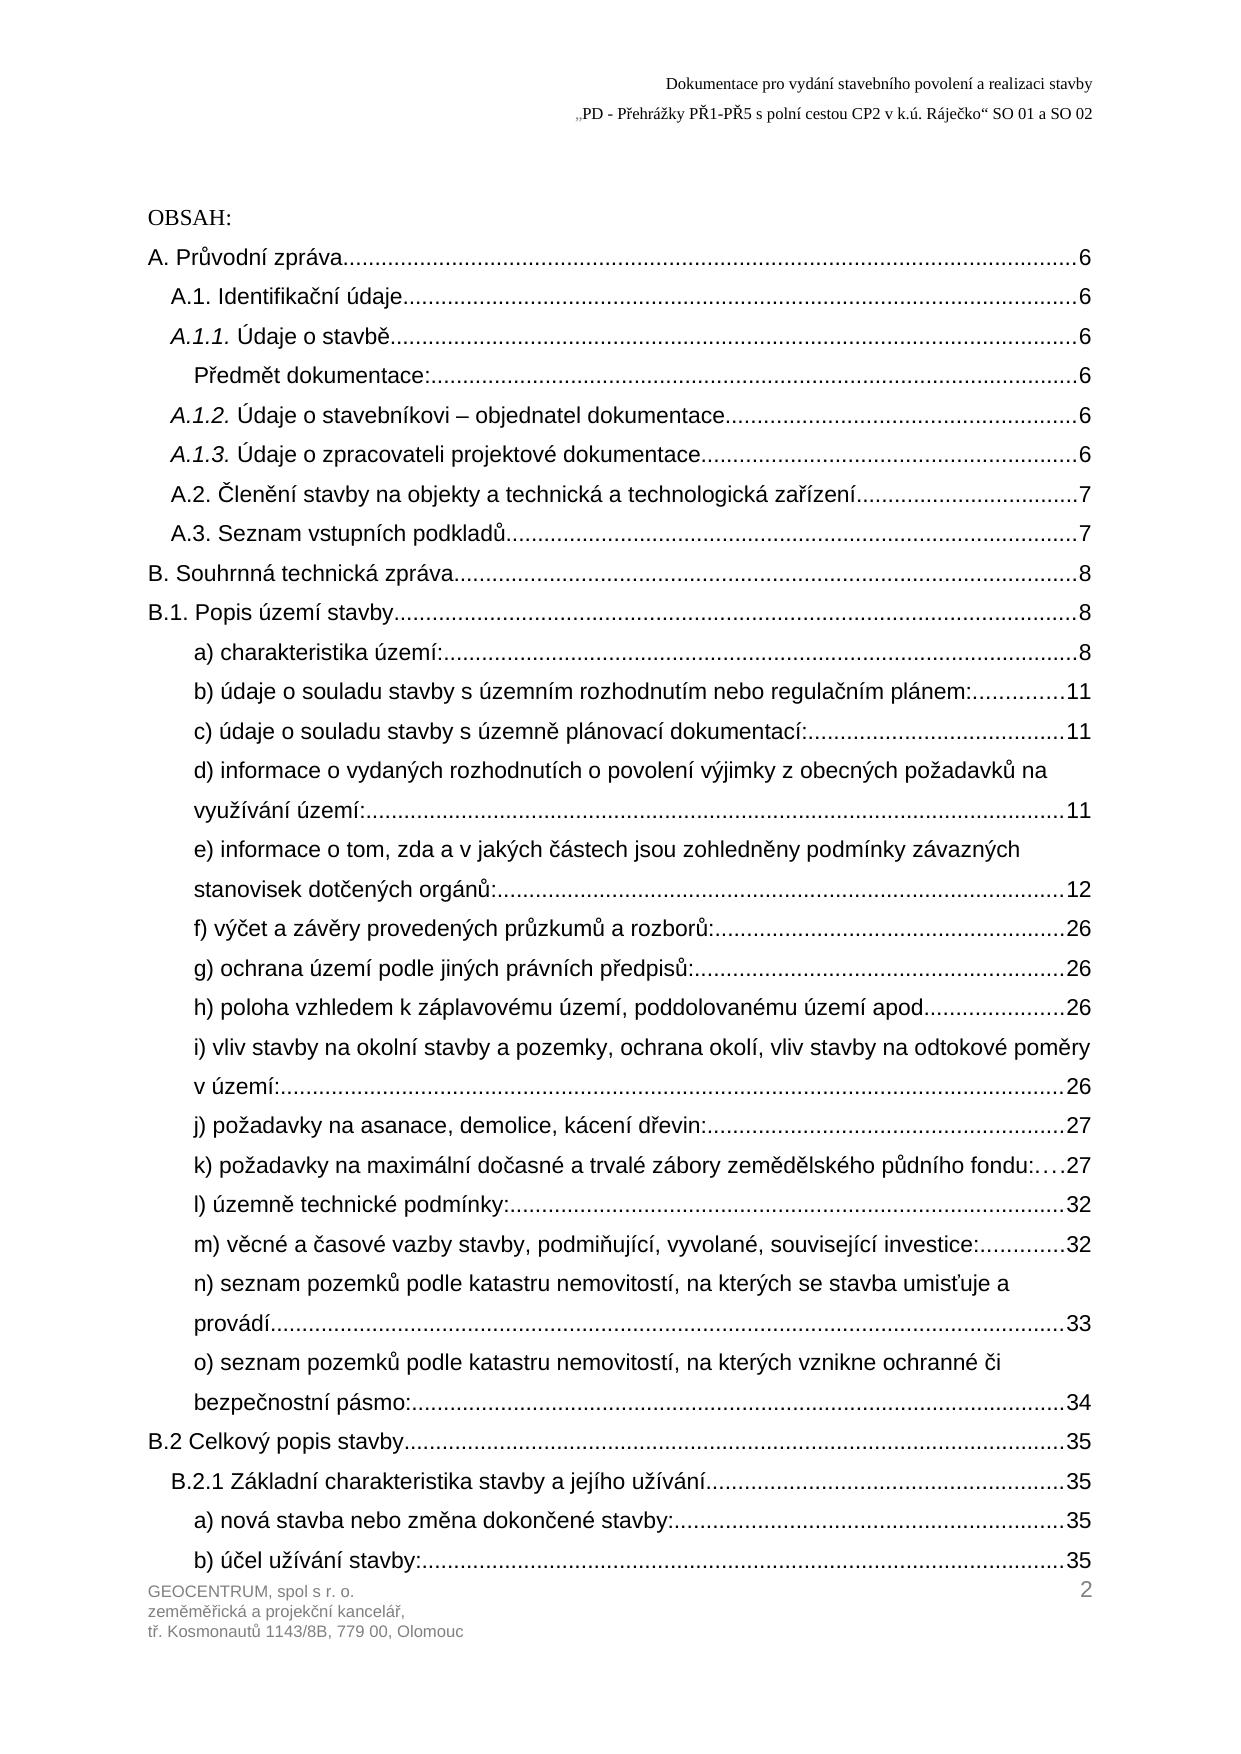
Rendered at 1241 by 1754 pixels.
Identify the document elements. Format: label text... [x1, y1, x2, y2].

text A.1. Identifikační údaje 6 [171, 283, 1092, 310]
text m) věcné a časové vazby stavby, podmiňující, vyvolané, související investice: 32 [193, 1231, 1092, 1257]
text b) údaje o souladu stavby s územním rozhodnutím nebo regulačním plánem: 11 [193, 678, 1092, 704]
text e) informace o tom, zda a v jakých částech jsou zohledněny podmínky závazných stanovisek dotčených orgánů: 12 [193, 836, 1092, 902]
text f) výčet a závěry provedených průzkumů a rozborů: 26 [193, 915, 1092, 941]
text B.2 Celkový popis stavby 35 [148, 1428, 1092, 1454]
text o) seznam pozemků podle katastru nemovitostí, na kterých vznikne ochranné či bezpečnostní pásmo: 34 [193, 1349, 1092, 1415]
text B.1. Popis území stavby 8 [148, 599, 1092, 626]
text c) údaje o souladu stavby s územně plánovací dokumentací: 11 [193, 718, 1092, 744]
text B.2.1 Základní charakteristika stavby a jejího užívání 35 [171, 1468, 1092, 1494]
text k) požadavky na maximální dočasné a trvalé zábory zemědělského půdního fondu: 27 [193, 1152, 1092, 1178]
text A.3. Seznam vstupních podkladů 7 [171, 520, 1092, 547]
text n) seznam pozemků podle katastru nemovitostí, na kterých se stavba umisťuje a provádí 33 [193, 1270, 1092, 1336]
text A.2. Členění stavby na objekty a technická a technologická zařízení 7 [171, 481, 1092, 507]
text d) informace o vydaných rozhodnutích o povolení výjimky z obecných požadavků na využívání území: 11 [193, 757, 1092, 823]
text OBSAH: [148, 204, 1092, 231]
text g) ochrana území podle jiných právních předpisů: 26 [193, 954, 1092, 981]
text i) vliv stavby na okolní stavby a pozemky, ochrana okolí, vliv stavby na odtokové poměry v území: 26 [193, 1033, 1092, 1099]
text l) územně technické podmínky: 32 [193, 1191, 1092, 1218]
text A. Průvodní zpráva 6 [148, 244, 1092, 270]
text a) nová stavba nebo změna dokončené stavby: 35 [193, 1507, 1092, 1533]
text A.1.1. Údaje o stavbě 6 [171, 323, 1092, 349]
text Předmět dokumentace: 6 [193, 362, 1092, 389]
text a) charakteristika území: 8 [193, 639, 1092, 665]
text j) požadavky na asanace, demolice, kácení dřevin: 27 [193, 1112, 1092, 1139]
text A.1.2. Údaje o stavebníkovi – objednatel dokumentace 6 [171, 402, 1092, 428]
text B. Souhrnná technická zpráva 8 [148, 560, 1092, 586]
text h) poloha vzhledem k záplavovému území, poddolovanému území apod. 26 [193, 994, 1092, 1020]
text A.1.3. Údaje o zpracovateli projektové dokumentace 6 [171, 441, 1092, 468]
text b) účel užívání stavby: 35 [193, 1547, 1092, 1573]
